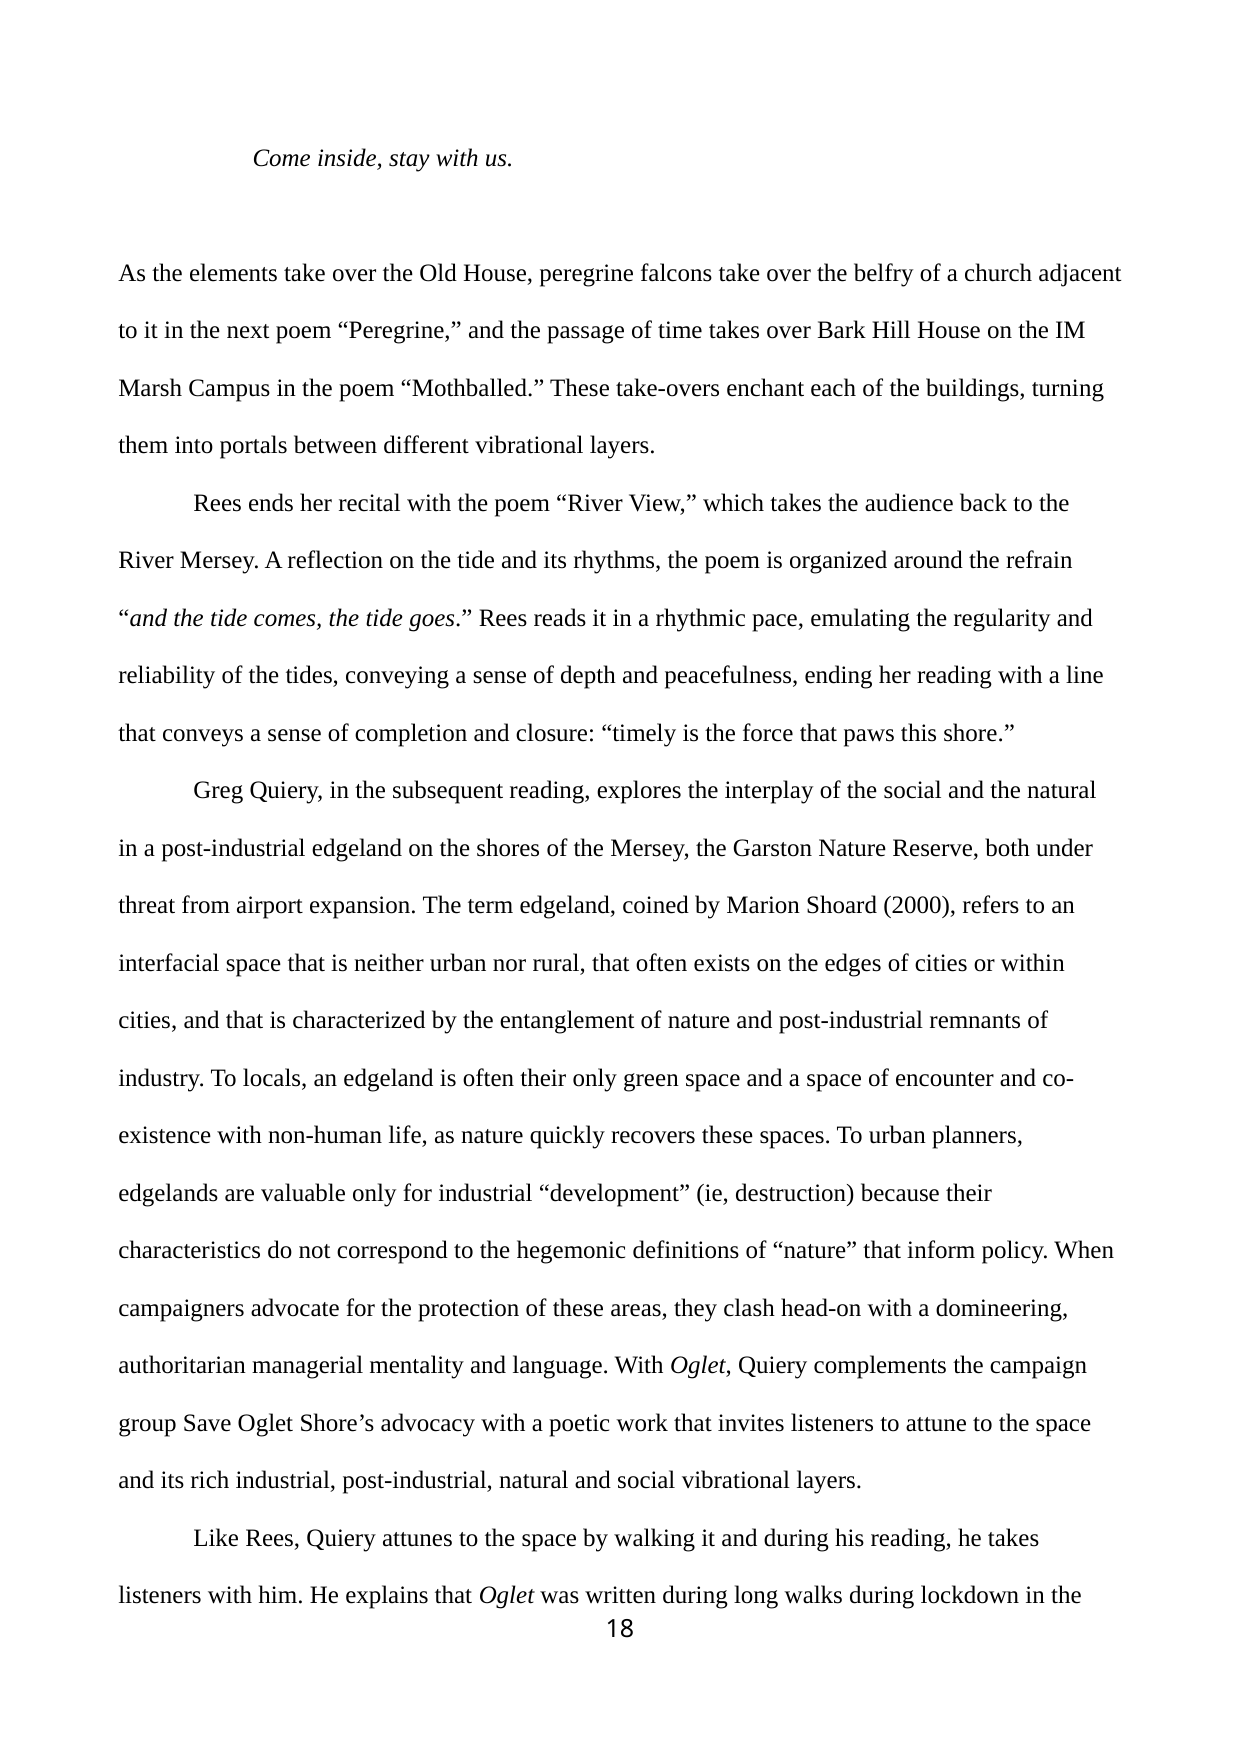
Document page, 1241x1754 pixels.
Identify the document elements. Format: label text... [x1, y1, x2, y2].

text As the elements take over the Old House, peregrine falcons take over the belfry of a church adjacent to it in the next poem “Peregrine,” and the passage of time takes over Bark Hill House on the IM Marsh Campus in the poem “Mothballed.” These take-overs enchant each of the buildings, turning them into portals between different vibrational layers. [118, 258, 1122, 459]
text Rees ends her recital with the poem “River View,” which takes the audience back to the River Mersey. A reflection on the tide and its rhythms, the poem is organized around the refrain “and the tide comes, the tide goes.” Rees reads it in a rhythmic pace, emulating the regularity and reliability of the tides, conveying a sense of depth and peacefulness, ending her reading with a line that conveys a sense of completion and closure: “timely is the force that paws this shore.” [118, 488, 1122, 747]
text Greg Quiery, in the subsequent reading, explores the interplay of the social and the natural in a post-industrial edgeland on the shores of the Mersey, the Garston Nature Reserve, both under threat from airport expansion. The term edgeland, coined by Marion Shoard (2000), refers to an interfacial space that is neither urban nor rural, that often exists on the edges of cities or within cities, and that is characterized by the entanglement of nature and post-industrial remnants of industry. To locals, an edgeland is often their only green space and a space of encounter and co-existence with non-human life, as nature quickly recovers these spaces. To urban planners, edgelands are valuable only for industrial “development” (ie, destruction) because their characteristics do not correspond to the hegemonic definitions of “nature” that inform policy. When campaigners advocate for the protection of these areas, they clash head-on with a domineering, authoritarian managerial mentality and language. With Oglet, Quiery complements the campaign group Save Oglet Shore’s advocacy with a poetic work that invites listeners to attune to the space and its rich industrial, post-industrial, natural and social vibrational layers. [118, 776, 1122, 1494]
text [118, 1523, 1122, 1609]
text Come inside, stay with us. [177, 143, 1122, 172]
